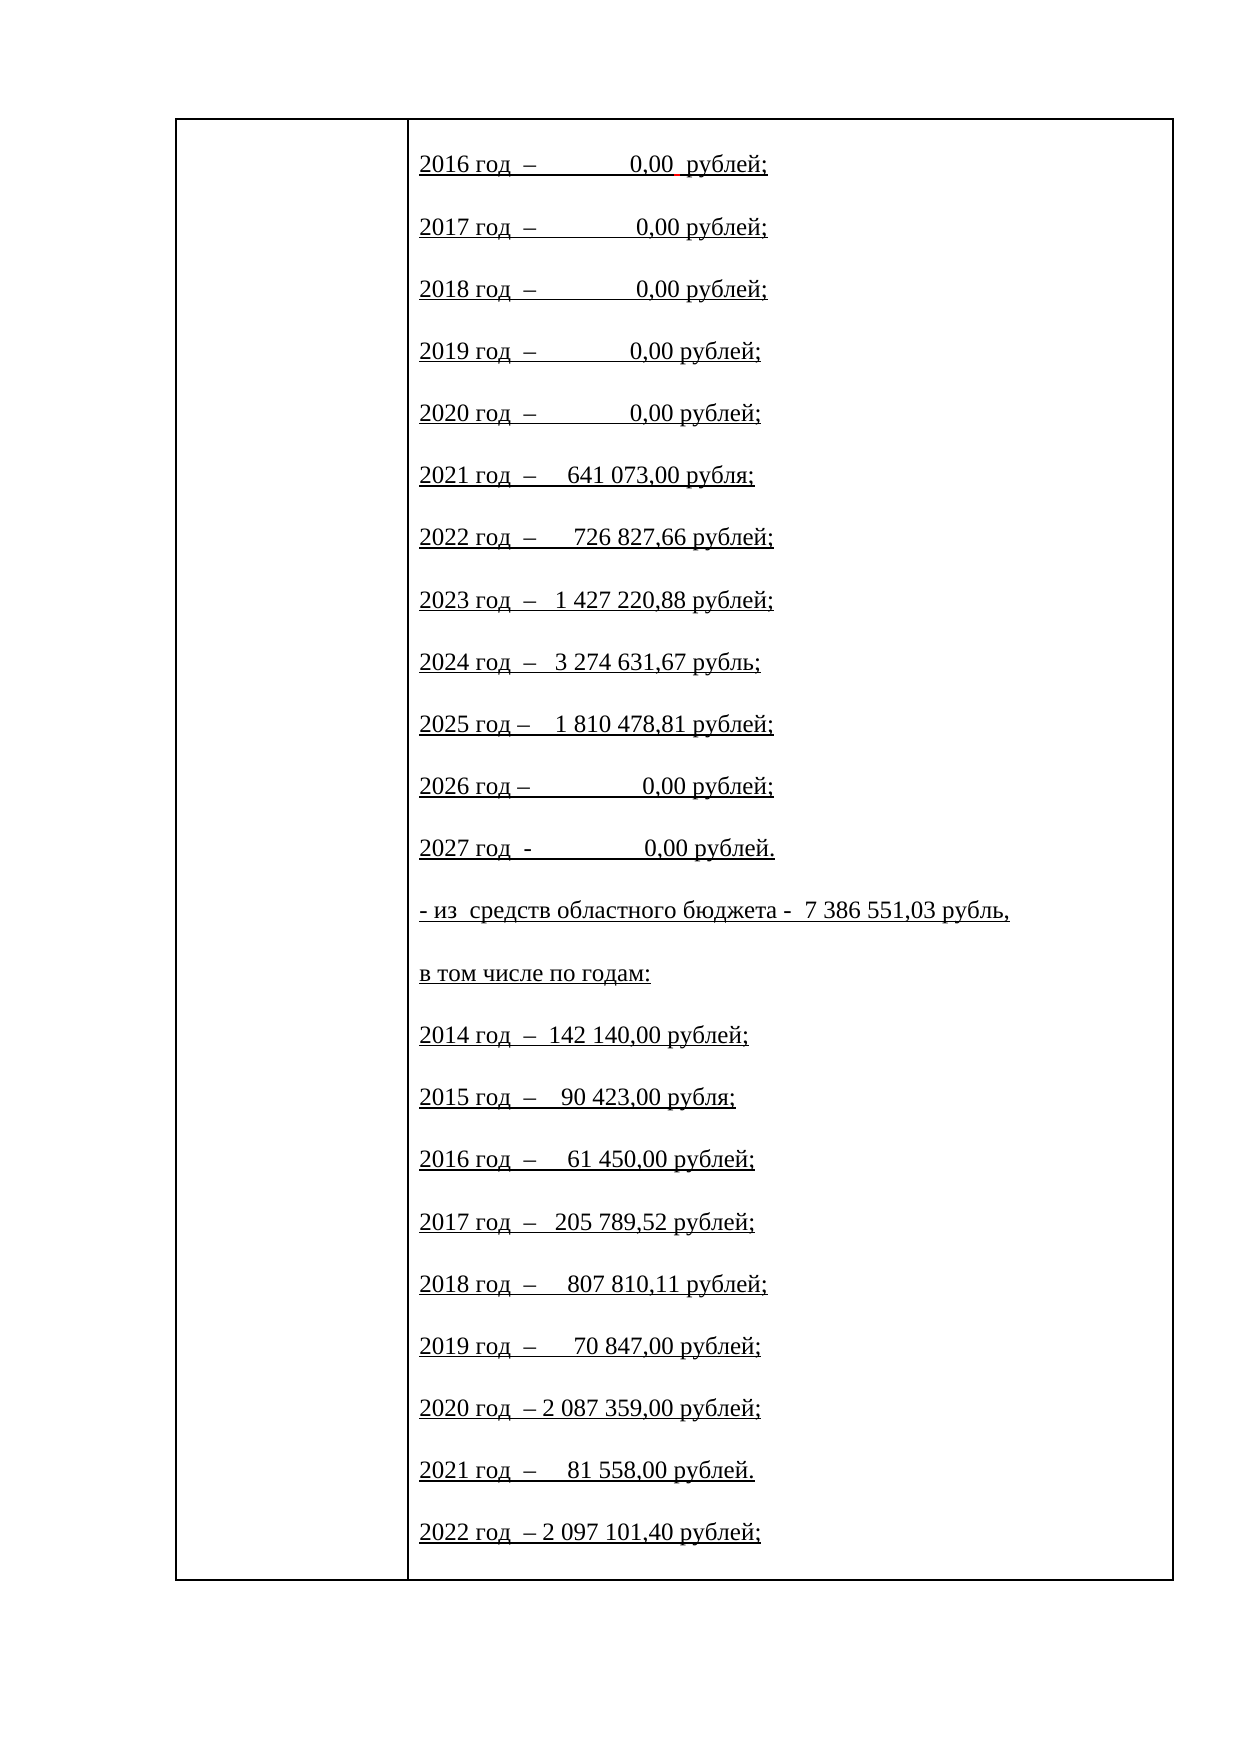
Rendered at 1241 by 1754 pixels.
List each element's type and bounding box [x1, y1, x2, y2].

table_cell [409, 120, 1172, 1579]
table_cell [177, 120, 407, 1579]
